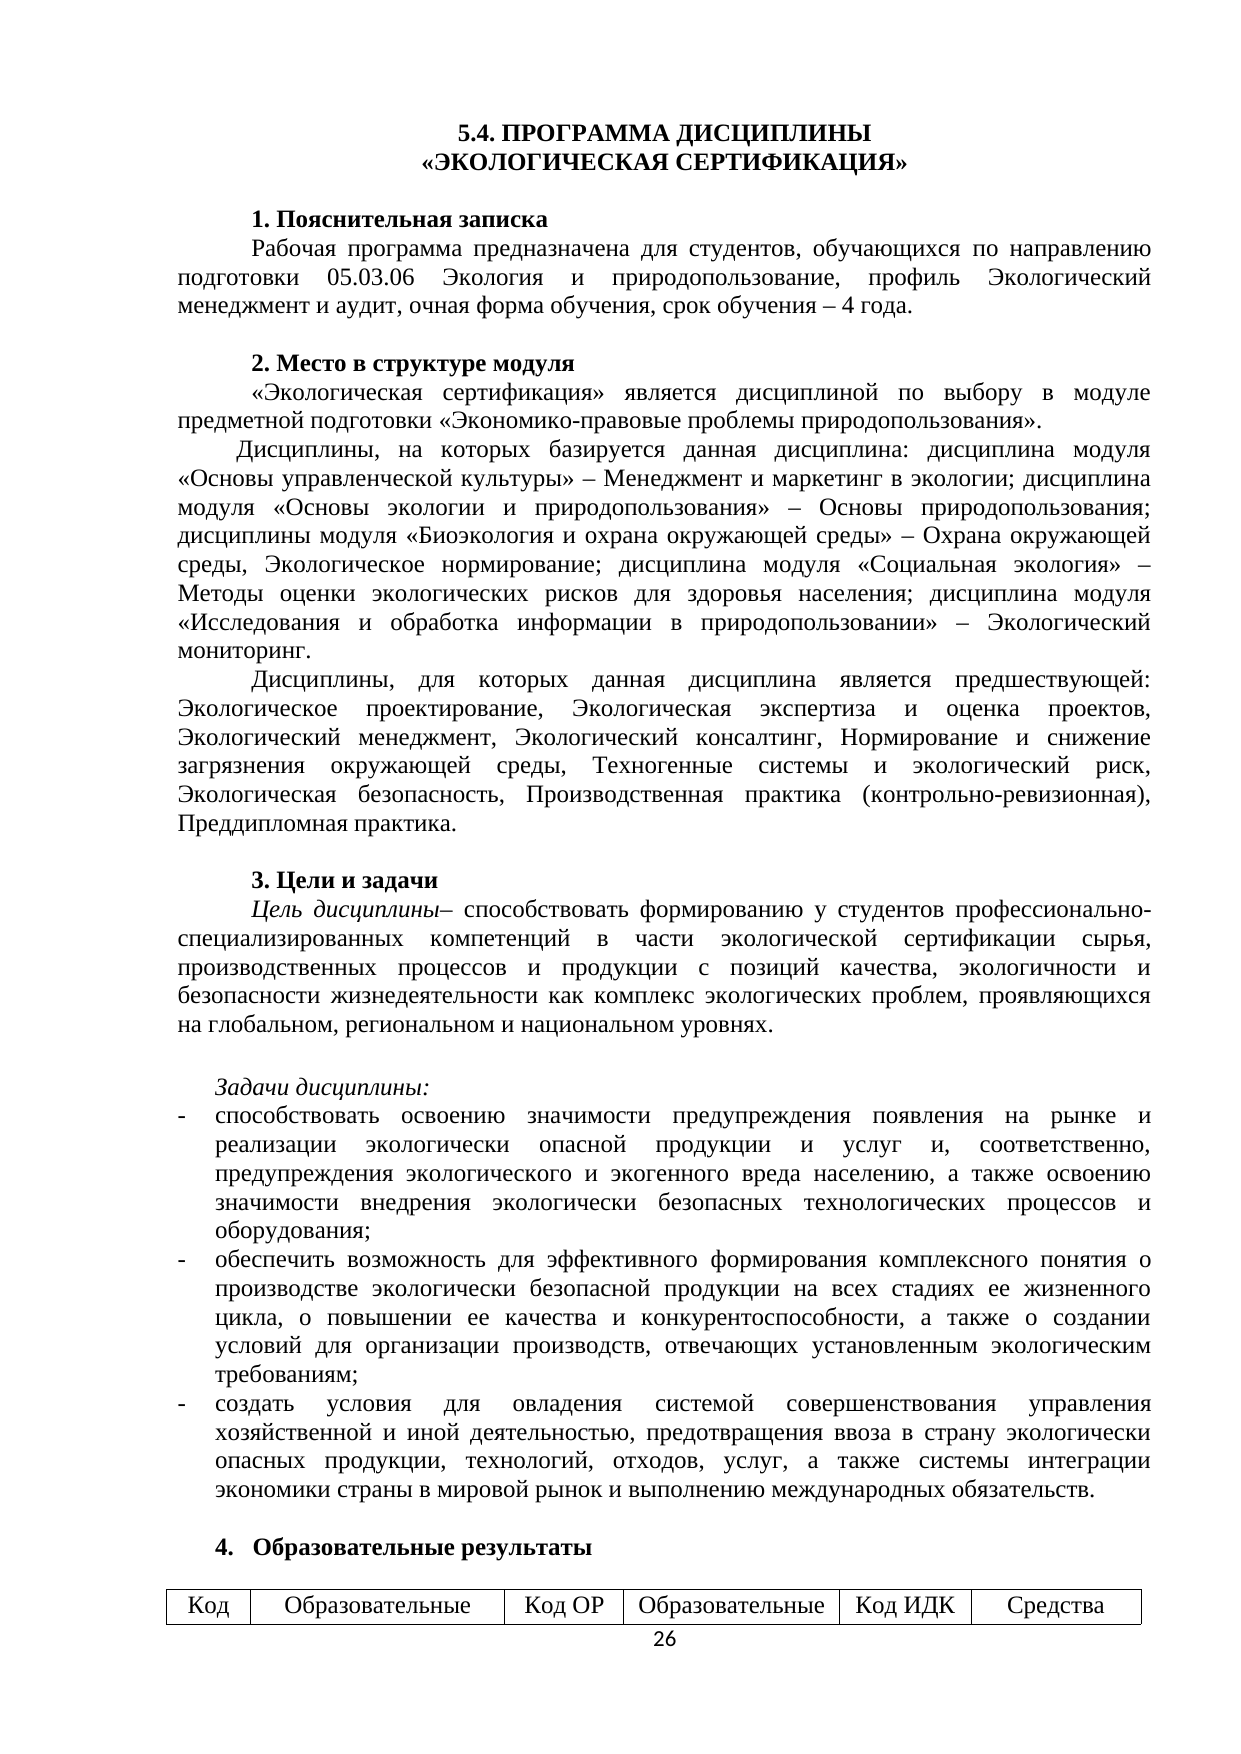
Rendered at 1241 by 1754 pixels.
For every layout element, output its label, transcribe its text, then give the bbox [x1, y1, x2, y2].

text Задачи дисциплины: [177, 1072, 1152, 1100]
text 3. Цели и задачи [177, 866, 1152, 894]
text «Экологическая сертификация» является дисциплиной по выбору в модуле предметной подготовки «Экономико-правовые проблемы природопользования». [177, 377, 1152, 434]
list способствовать освоению значимости предупреждения появления на рынке и реализации экологически опасной продукции и услуг и, соответственно, предупреждения экологического и экогенного вреда населению, а также освоению значимости внедрения экологически безопасных технологических процессов и оборудования; [177, 1100, 1152, 1244]
table_header Код ОР модуля [167, 1590, 250, 1624]
text Дисциплины, на которых базируется данная дисциплина: дисциплина модуля «Основы управленческой культуры» – Менеджмент и маркетинг в экологии; дисциплина модуля «Основы экологии и природопользования» – Основы природопользования; дисциплины модуля «Биоэкология и охрана окружающей среды» – Охрана окружающей среды, Экологическое нормирование; дисциплина модуля «Социальная экология» – Методы оценки экологических рисков для здоровья населения; дисциплина модуля «Исследования и обработка информации в природопользовании» – Экологический мониторинг. [177, 434, 1152, 664]
text 2. Место в структуре модуля [177, 348, 1152, 377]
list Образовательные результаты [215, 1532, 1152, 1560]
text Дисциплины, для которых данная дисциплина является предшествующей: Экологическое проектирование, Экологическая экспертиза и оценка проектов, Экологический менеджмент, Экологический консалтинг, Нормирование и снижение загрязнения окружающей среды, Техногенные системы и экологический риск, Экологическая безопасность, Производственная практика (контрольно-ревизионная), Преддипломная практика. [177, 664, 1152, 837]
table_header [251, 1590, 504, 1624]
list обеспечить возможность для эффективного формирования комплексного понятия о производстве экологически безопасной продукции на всех стадиях ее жизненного цикла, о повышении ее качества и конкурентоспособности, а также о создании условий для организации производств, отвечающих установленным экологическим требованиям; [177, 1244, 1152, 1388]
text Рабочая программа предназначена для студентов, обучающихся по направлению подготовки 05.03.06 Экология и природопользование, профиль Экологический менеджмент и аудит, очная форма обучения, срок обучения – 4 года. [177, 233, 1152, 319]
text «ЭКОЛОГИЧЕСКАЯ СЕРТИФИКАЦИЯ» [177, 147, 1152, 176]
table_header Код ИДК [840, 1590, 971, 1624]
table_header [624, 1590, 839, 1624]
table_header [972, 1590, 1141, 1624]
text Цель дисциплины– способствовать формированию у студентов профессионально-специализированных компетенций в части экологической сертификации сырья, производственных процессов и продукции с позиций качества, экологичности и безопасности жизнедеятельности как комплекс экологических проблем, проявляющихся на глобальном, региональном и национальном уровнях. [177, 894, 1152, 1038]
table_header Код ОР дисциплины [505, 1590, 623, 1624]
text 1. Пояснительная записка [177, 204, 1152, 233]
text 5.4. ПРОГРАММА ДИСЦИПЛИНЫ [177, 118, 1152, 147]
list создать условия для овладения системой совершенствования управления хозяйственной и иной деятельностью, предотвращения ввоза в страну экологически опасных продукции, технологий, отходов, услуг, а также системы интеграции экономики страны в мировой рынок и выполнению международных обязательств. [177, 1388, 1152, 1503]
